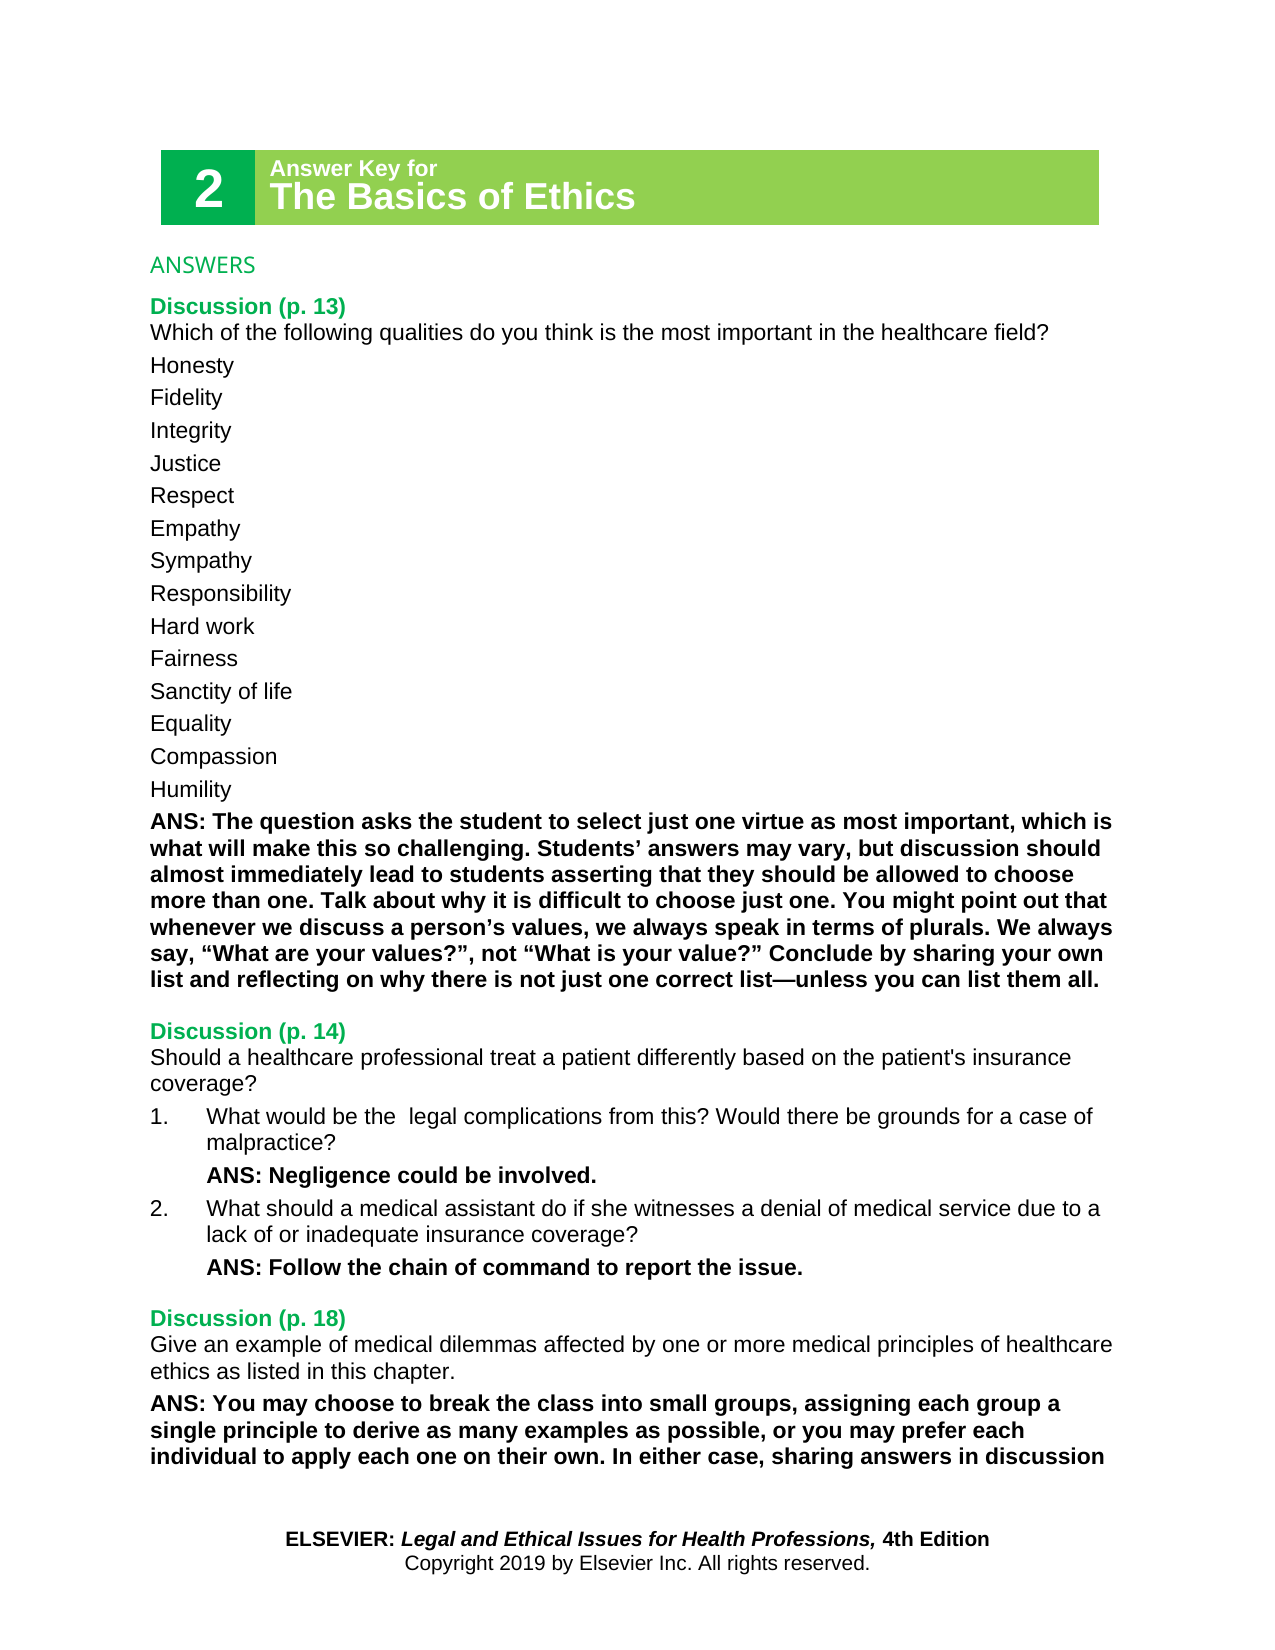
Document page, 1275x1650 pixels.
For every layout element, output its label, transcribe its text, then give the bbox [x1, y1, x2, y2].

text Hard work [150, 613, 1125, 639]
text Should a healthcare professional treat a patient differently based on the patient's insurance coverage? [150, 1044, 1125, 1097]
text Humility [150, 776, 1125, 802]
list What should a medical assistant do if she witnesses a denial of medical service due to a lack of or inadequate insurance coverage? [169, 1194, 1125, 1247]
text ANS: The question asks the student to select just one virtue as most important, which is what will make this so challenging. Students’ answers may vary, but discussion should almost immediately lead to students asserting that they should be allowed to choose more than one. Talk about why it is difficult to choose just one. You might point out that whenever we discuss a person’s values, we always speak in terms of plurals. We always say, “What are your values?”, not “What is your value?” Conclude by sharing your own list and reflecting on why there is not just one correct list—unless you can list them all. [150, 808, 1125, 993]
text Justice [150, 449, 1125, 476]
text ANSWERS [150, 249, 1125, 280]
table_header Answer Key for The Basics of Ethics [255, 150, 1099, 225]
text Integrity [150, 417, 1125, 443]
table_header 2 [161, 150, 255, 225]
text Compassion [150, 743, 1125, 769]
text Empathy [150, 515, 1125, 541]
text Discussion (p. 13) [150, 293, 1125, 319]
text Which of the following qualities do you think is the most important in the healthcare field? [150, 319, 1125, 346]
text Give an example of medical dilemmas affected by one or more medical principles of healthcare ethics as listed in this chapter. [150, 1331, 1125, 1384]
text Discussion (p. 14) [150, 1018, 1125, 1044]
text ANS: Follow the chain of command to report the issue. [206, 1253, 1125, 1280]
text Equality [150, 710, 1125, 737]
text Fidelity [150, 384, 1125, 411]
text Discussion (p. 18) [150, 1305, 1125, 1331]
text Respect [150, 482, 1125, 508]
text ANS: Negligence could be involved. [206, 1162, 1125, 1188]
text Fairness [150, 645, 1125, 672]
text Honesty [150, 352, 1125, 378]
text Responsibility [150, 580, 1125, 606]
list What would be the legal complications from this? Would there be grounds for a case of malpractice? [169, 1103, 1125, 1156]
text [150, 1390, 1125, 1469]
text Sympathy [150, 547, 1125, 574]
text Sanctity of life [150, 678, 1125, 704]
